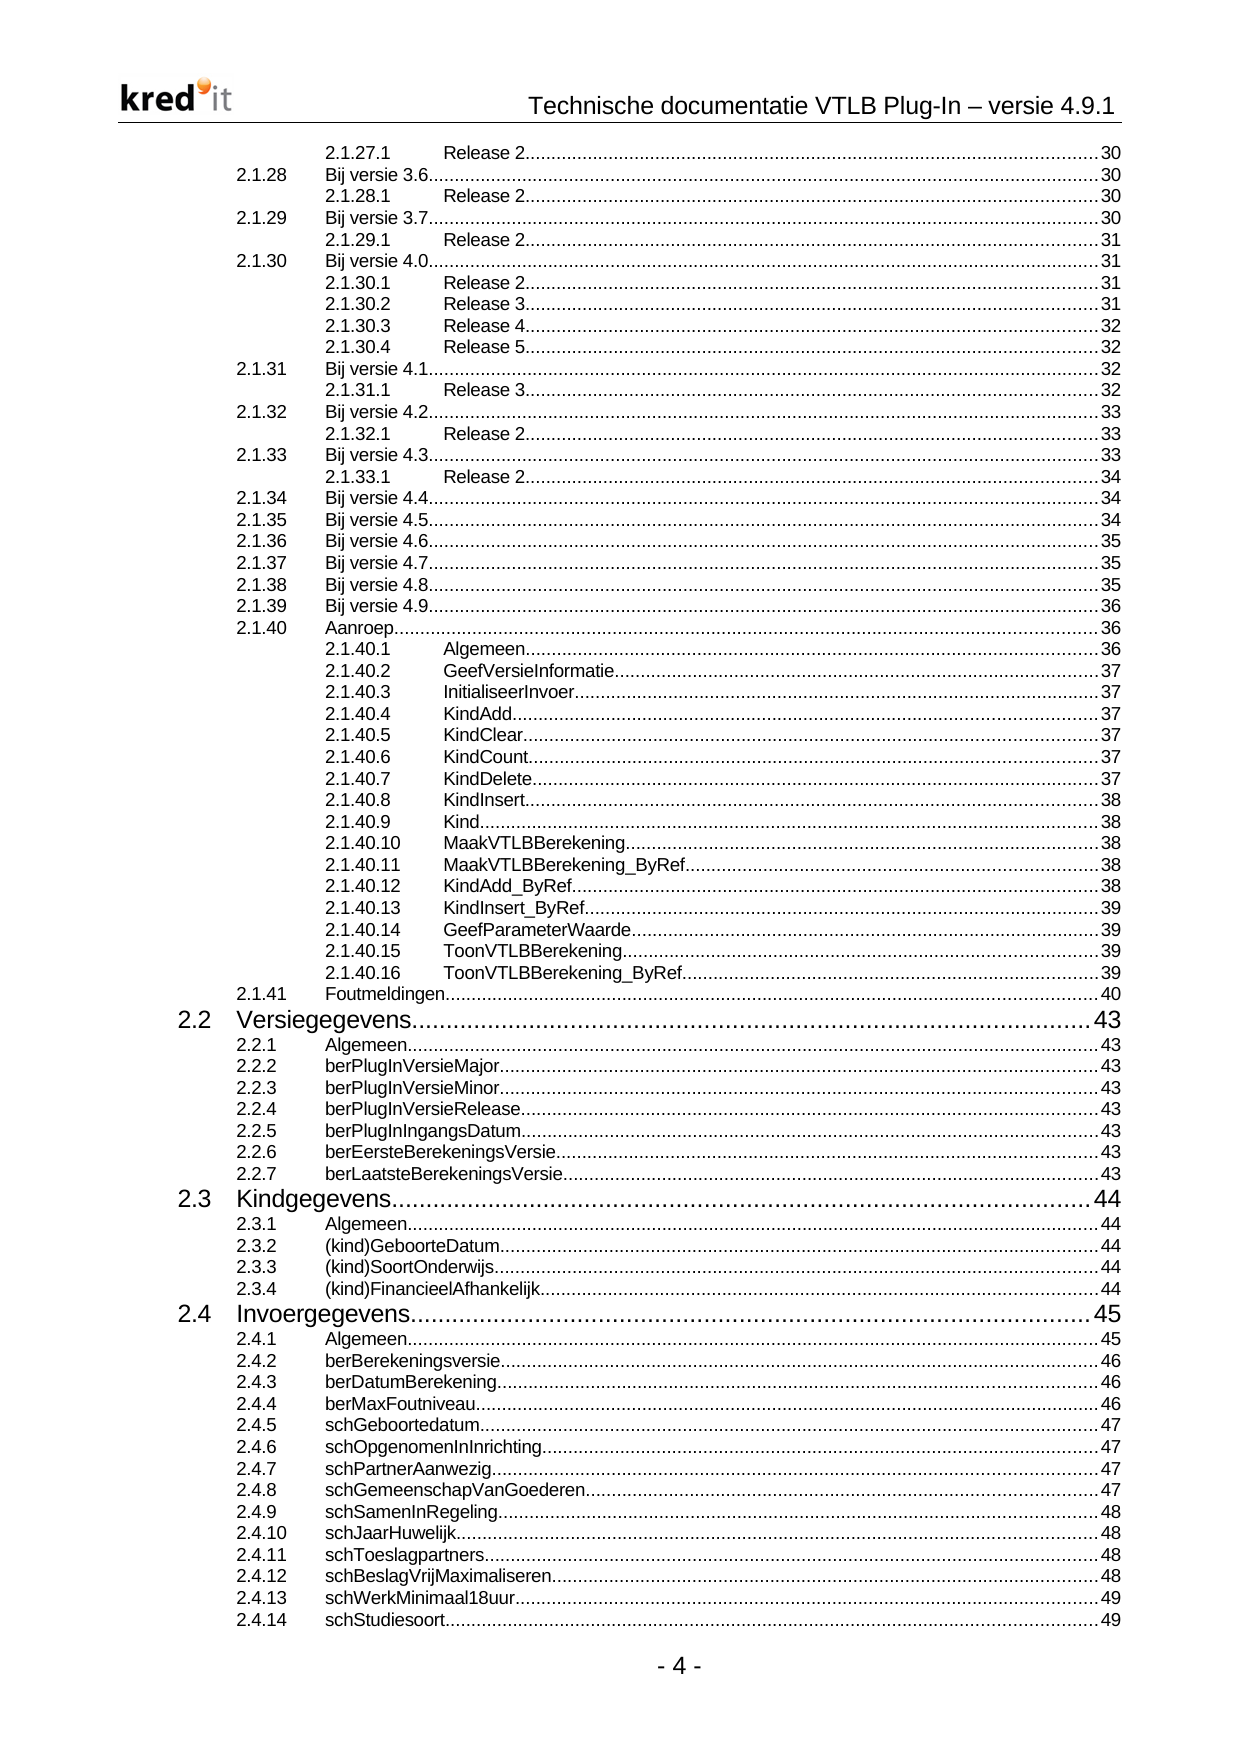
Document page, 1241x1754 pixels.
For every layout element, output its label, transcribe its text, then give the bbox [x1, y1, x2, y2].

text 2.4.11 schToeslagpartners 48 [236, 1544, 1122, 1565]
text 2.1.37 Bij versie 4.7 35 [236, 552, 1122, 573]
text 2.4.1 Algemeen 45 [236, 1328, 1122, 1349]
text 2.1.40.1 Algemeen 36 [325, 638, 1122, 659]
text 2.1.28 Bij versie 3.6 30 [236, 164, 1122, 185]
text 2.1.40 Aanroep 36 [236, 616, 1122, 638]
text 2.1.40.11 MaakVTLBBerekening_ByRef 38 [325, 854, 1122, 875]
text 2.4.2 berBerekeningsversie 46 [236, 1349, 1122, 1371]
text 2.1.40.6 KindCount 37 [325, 746, 1122, 767]
text 2.1.31 Bij versie 4.1 32 [236, 358, 1122, 379]
text 2.4.9 schSamenInRegeling 48 [236, 1501, 1122, 1522]
text 2.1.36 Bij versie 4.6 35 [236, 530, 1122, 552]
text 2.4.5 schGeboortedatum 47 [236, 1414, 1122, 1436]
text 2.1.32 Bij versie 4.2 33 [236, 401, 1122, 422]
text 2.3 Kindgegevens 44 [177, 1184, 1122, 1213]
text 2.1.40.8 KindInsert 38 [325, 789, 1122, 811]
picture [118, 73, 234, 115]
text 2.4.3 berDatumBerekening 46 [236, 1371, 1122, 1393]
text 2.3.1 Algemeen 44 [236, 1213, 1122, 1234]
text 2.1.40.16 ToonVTLBBerekening_ByRef 39 [325, 961, 1122, 983]
text 2.2.3 berPlugInVersieMinor 43 [236, 1076, 1122, 1098]
text 2.2.7 berLaatsteBerekeningsVersie 43 [236, 1163, 1122, 1184]
text 2.1.40.5 KindClear 37 [325, 724, 1122, 746]
text 2.1.40.15 ToonVTLBBerekening 39 [325, 940, 1122, 961]
text 2.4.6 schOpgenomenInInrichting 47 [236, 1436, 1122, 1457]
text 2.1.29.1 Release 2 31 [325, 228, 1122, 250]
text 2.1.34 Bij versie 4.4 34 [236, 487, 1122, 509]
text 2.1.28.1 Release 2 30 [325, 185, 1122, 207]
text 2.2.1 Algemeen 43 [236, 1033, 1122, 1055]
text 2.1.39 Bij versie 4.9 36 [236, 595, 1122, 616]
text 2.1.40.12 KindAdd_ByRef 38 [325, 875, 1122, 897]
text 2.3.2 (kind)GeboorteDatum 44 [236, 1234, 1122, 1256]
text 2.4 Invoergegevens 45 [177, 1299, 1122, 1328]
text 2.1.40.10 MaakVTLBBerekening 38 [325, 832, 1122, 854]
text 2.2.6 berEersteBerekeningsVersie 43 [236, 1141, 1122, 1163]
text 2.4.14 schStudiesoort 49 [236, 1608, 1122, 1630]
text 2.4.12 schBeslagVrijMaximaliseren 48 [236, 1565, 1122, 1587]
text 2.4.7 schPartnerAanwezig 47 [236, 1457, 1122, 1479]
text 2.1.40.9 Kind 38 [325, 811, 1122, 832]
text 2.3.4 (kind)FinancieelAfhankelijk 44 [236, 1278, 1122, 1299]
text 2.4.13 schWerkMinimaal18uur 49 [236, 1587, 1122, 1608]
text 2.1.29 Bij versie 3.7 30 [236, 207, 1122, 228]
text 2.2.2 berPlugInVersieMajor 43 [236, 1055, 1122, 1076]
text 2.1.40.7 KindDelete 37 [325, 767, 1122, 789]
text 2.1.40.4 KindAdd 37 [325, 703, 1122, 724]
text 2.1.40.14 GeefParameterWaarde 39 [325, 918, 1122, 940]
text 2.4.8 schGemeenschapVanGoederen 47 [236, 1479, 1122, 1501]
text 2.2 Versiegegevens 43 [177, 1004, 1122, 1033]
text 2.1.30.3 Release 4 32 [325, 314, 1122, 336]
text 2.1.27.1 Release 2 30 [325, 142, 1122, 164]
text 2.1.35 Bij versie 4.5 34 [236, 509, 1122, 530]
text 2.1.40.3 InitialiseerInvoer 37 [325, 681, 1122, 703]
text 2.1.30.2 Release 3 31 [325, 293, 1122, 314]
text 2.1.30 Bij versie 4.0 31 [236, 250, 1122, 271]
text 2.1.41 Foutmeldingen 40 [236, 983, 1122, 1004]
text 2.1.31.1 Release 3 32 [325, 379, 1122, 401]
text 2.4.4 berMaxFoutniveau 46 [236, 1393, 1122, 1414]
text 2.1.38 Bij versie 4.8 35 [236, 573, 1122, 595]
text 2.1.33.1 Release 2 34 [325, 466, 1122, 487]
text 2.1.33 Bij versie 4.3 33 [236, 444, 1122, 466]
text 2.1.40.13 KindInsert_ByRef 39 [325, 897, 1122, 918]
text 2.1.30.1 Release 2 31 [325, 271, 1122, 293]
text 2.3.3 (kind)SoortOnderwijs 44 [236, 1256, 1122, 1278]
text 2.4.10 schJaarHuwelijk 48 [236, 1522, 1122, 1544]
text 2.1.30.4 Release 5 32 [325, 336, 1122, 358]
text 2.2.4 berPlugInVersieRelease 43 [236, 1098, 1122, 1119]
text 2.2.5 berPlugInIngangsDatum 43 [236, 1119, 1122, 1141]
text 2.1.32.1 Release 2 33 [325, 422, 1122, 444]
text 2.1.40.2 GeefVersieInformatie 37 [325, 659, 1122, 681]
